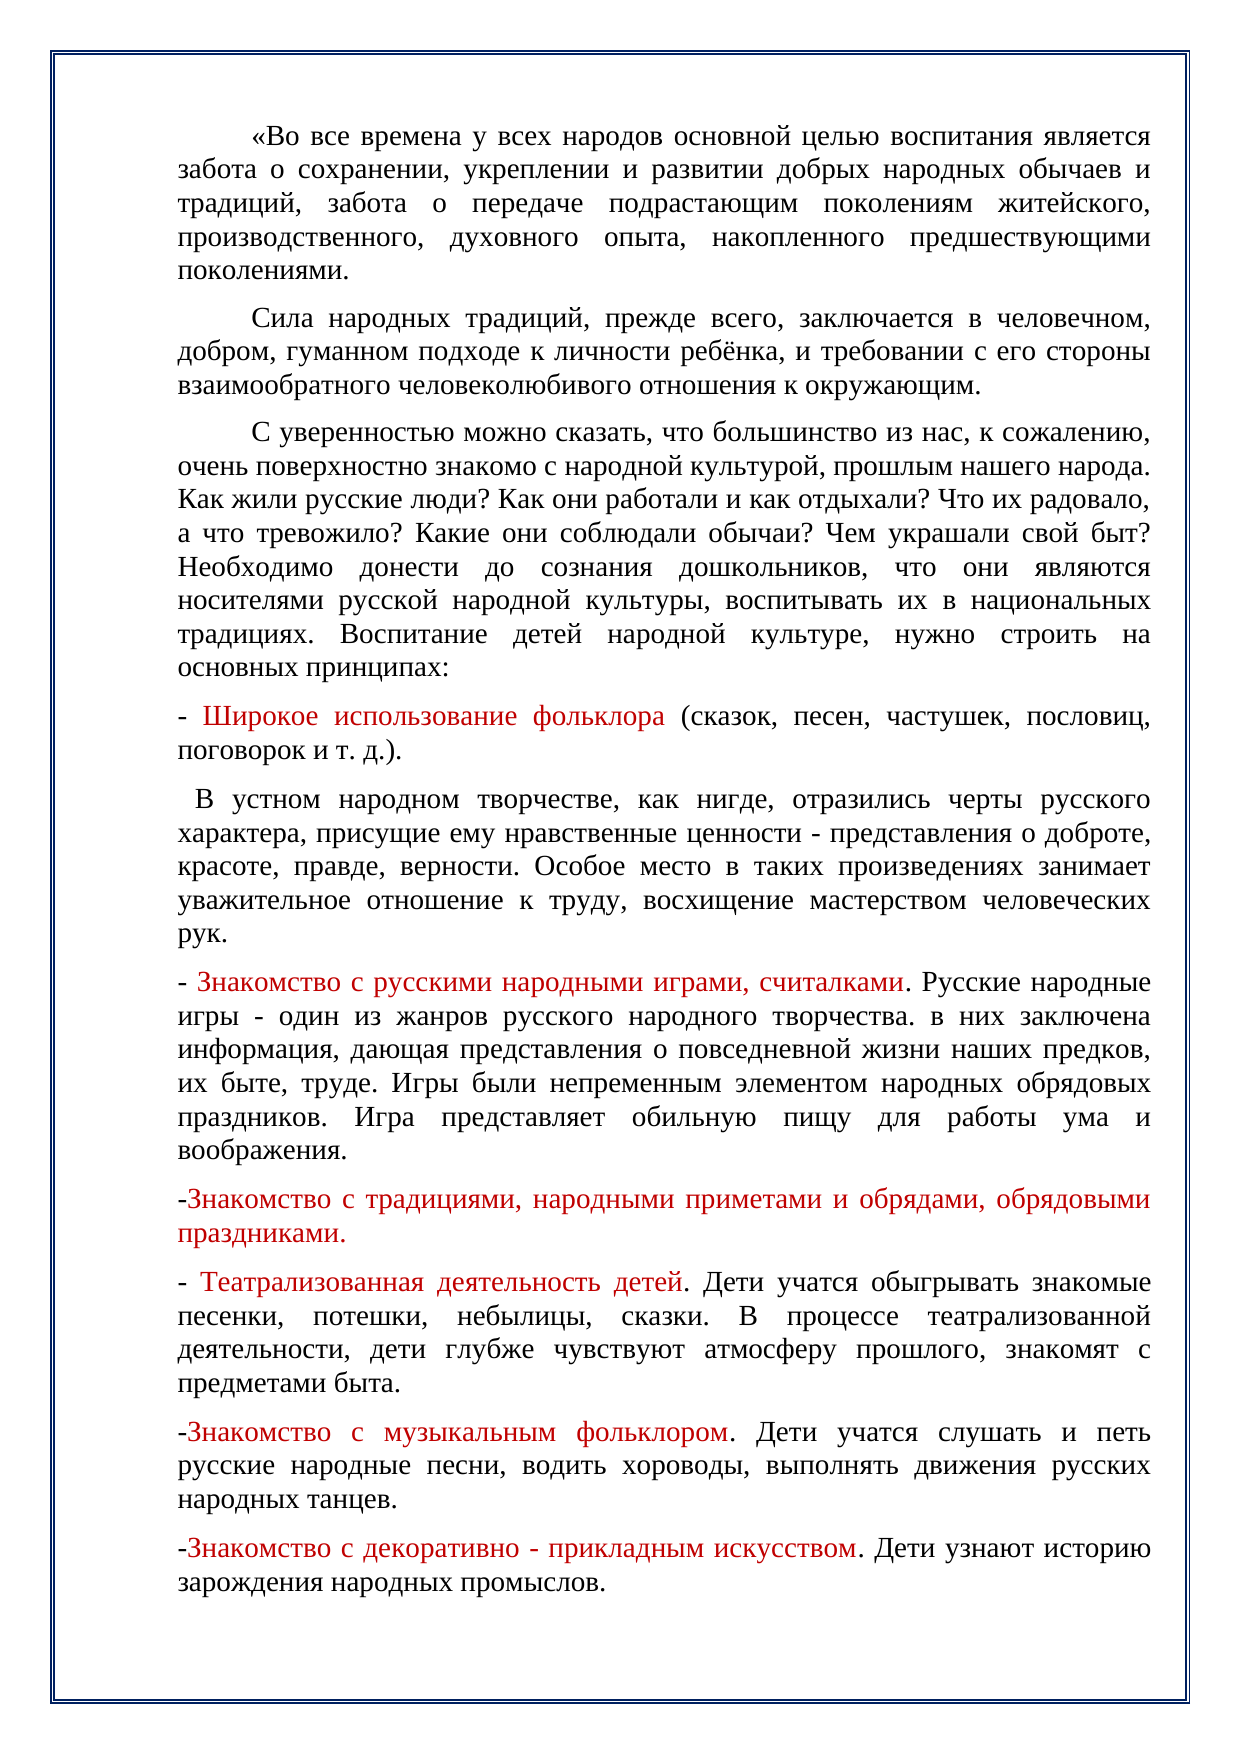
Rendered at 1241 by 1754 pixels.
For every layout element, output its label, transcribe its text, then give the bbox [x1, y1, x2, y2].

text - Театрализованная деятельность детей. Дети учатся обыгрывать знакомые песенки, потешки, небылицы, сказки. В процессе театрализованной деятельности, дети глубже чувствуют атмосферу прошлого, знакомят с предметами быта. [177, 1264, 1152, 1398]
text -Знакомство с традициями, народными приметами и обрядами, обрядовыми праздниками. [177, 1181, 1152, 1248]
text «Во все времена у всех народов основной целью воспитания является забота о сохранении, укреплении и развитии добрых народных обычаев и традиций, забота о передаче подрастающим поколениям житейского, производственного, духовного опыта, накопленного предшествующими поколениями. [177, 118, 1152, 286]
text - Знакомство с русскими народными играми, считалками. Русские народные игры - один из жанров русского народного творчества. в них заключена информация, дающая представления о повседневной жизни наших предков, их быте, труде. Игры были непременным элементом народных обрядовых праздников. Игра представляет обильную пищу для работы ума и воображения. [177, 964, 1152, 1166]
text - Широкое использование фольклора (сказок, песен, частушек, пословиц, поговорок и т. д.). [177, 698, 1152, 766]
text В устном народном творчестве, как нигде, отразились черты русского характера, присущие ему нравственные ценности - представления о доброте, красоте, правде, верности. Особое место в таких произведениях занимает уважительное отношение к труду, восхищение мастерством человеческих рук. [177, 781, 1152, 949]
text Сила народных традиций, прежде всего, заключается в человечном, добром, гуманном подходе к личности ребёнка, и требовании с его стороны взаимообратного человеколюбивого отношения к окружающим. [177, 300, 1152, 401]
text -Знакомство с музыкальным фольклором. Дети учатся слушать и петь русские народные песни, водить хороводы, выполнять движения русских народных танцев. [177, 1414, 1152, 1514]
text С уверенностью можно сказать, что большинство из нас, к сожалению, очень поверхностно знакомо с народной культурой, прошлым нашего народа. Как жили русские люди? Как они работали и как отдыхали? Что их радовало, а что тревожило? Какие они соблюдали обычаи? Чем украшали свой быт? Необходимо донести до сознания дошкольников, что они являются носителями русской народной культуры, воспитывать их в национальных традициях. Воспитание детей народной культуре, нужно строить на основных принципах: [177, 414, 1152, 683]
text -Знакомство с декоративно - прикладным искусством. Дети узнают историю зарождения народных промыслов. [177, 1530, 1152, 1597]
